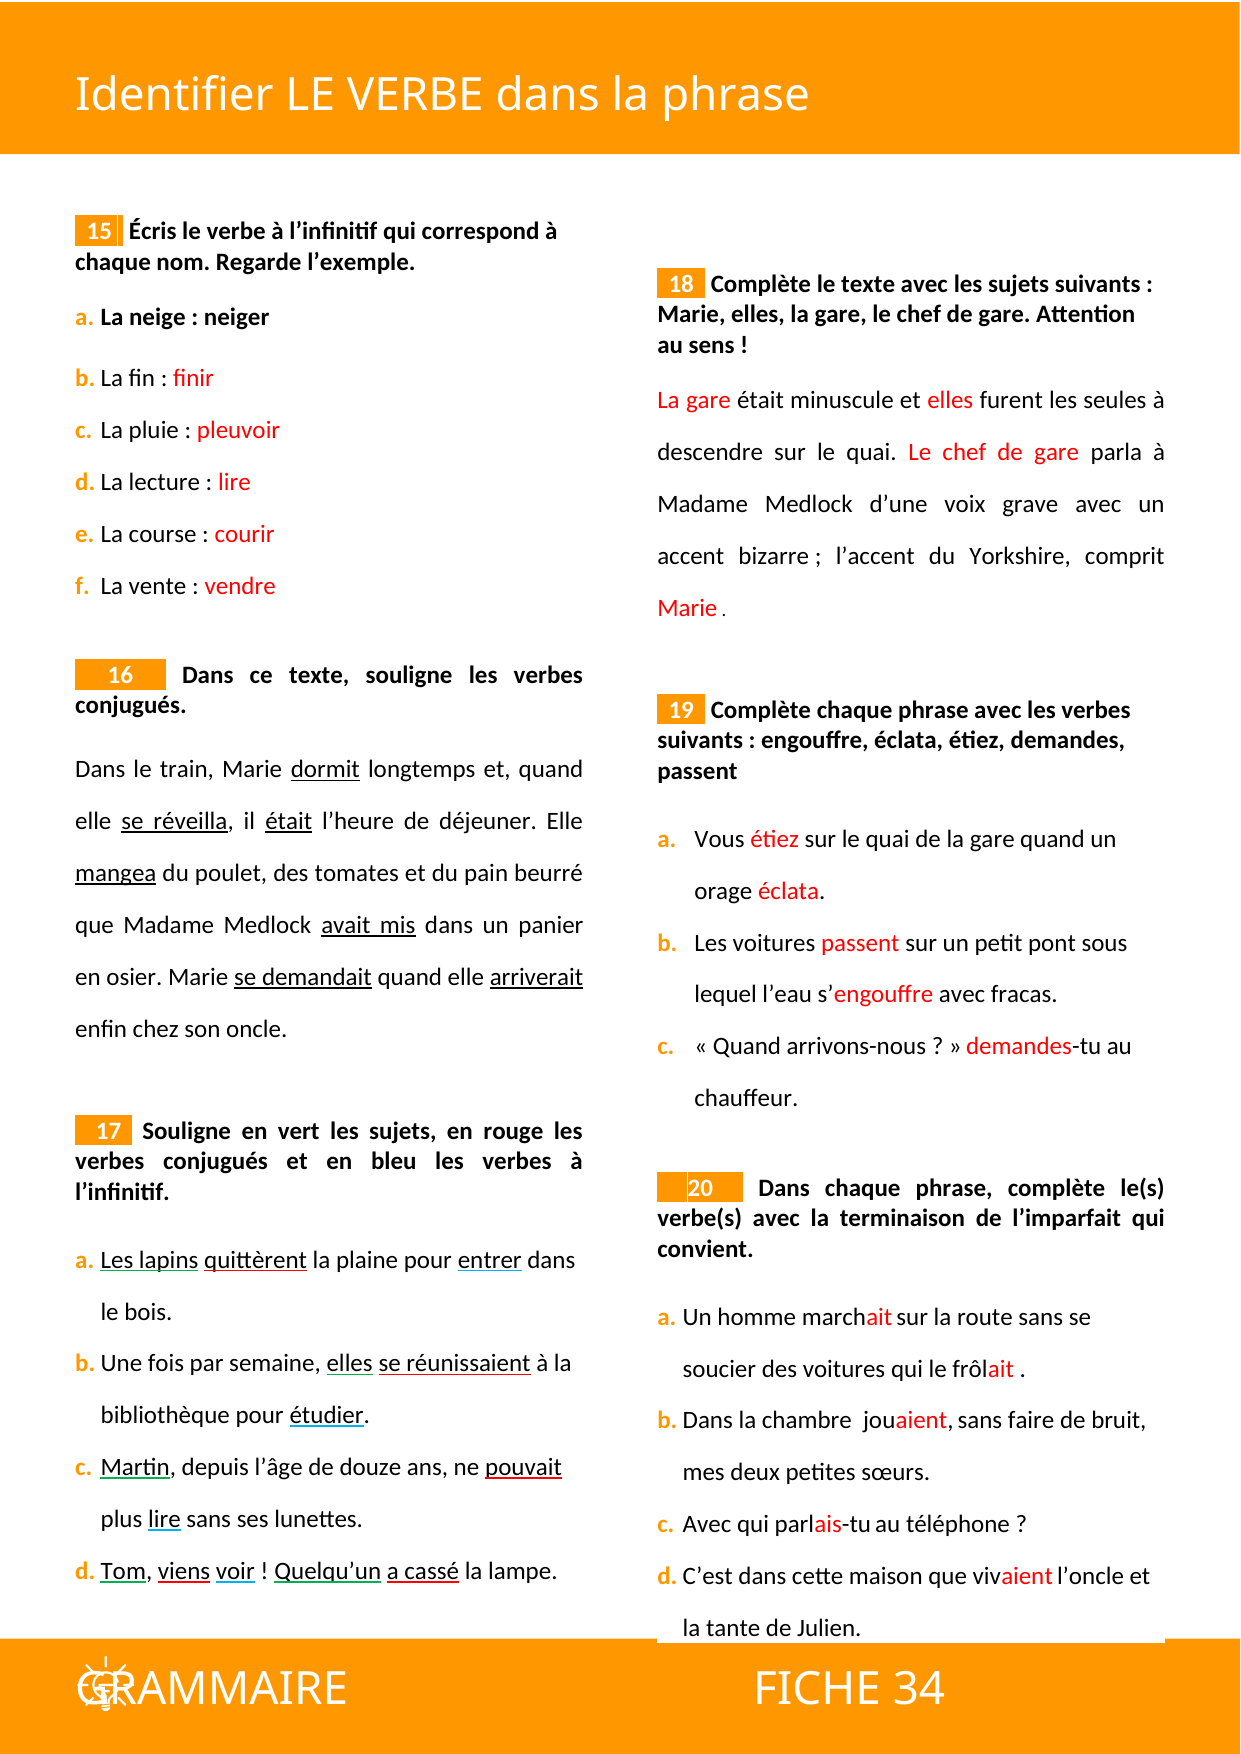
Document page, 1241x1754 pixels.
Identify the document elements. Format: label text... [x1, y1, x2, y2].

list Un homme marchait sur la route sans se soucier des voitures qui le frôlait . [657, 1301, 1165, 1383]
picture [75, 1656, 139, 1713]
list Dans la chambre jouaient, sans faire de bruit, mes deux petites sœurs. [657, 1404, 1165, 1487]
text 16 Dans ce texte, souligne les verbes conjugués. [75, 659, 583, 720]
list « Quand arrivons-nous ? » demandes-tu au chauffeur. [657, 1031, 1165, 1113]
list La neige : neiger [75, 301, 583, 332]
text 17 Souligne en vert les sujets, en rouge les verbes conjugués et en bleu les verbes à l’infinitif. [75, 1115, 583, 1206]
text 20 Dans chaque phrase, complète le(s) verbe(s) avec la terminaison de l’imparfait qui convient. [657, 1172, 1165, 1263]
list Vous étiez sur le quai de la gare quand un orage éclata. [657, 823, 1165, 905]
text Dans le train, Marie dormit longtemps et, quand elle se réveilla, il était l’heure de déjeuner. Elle mangea du poulet, des tomates et du pain beurré que Madame Medlock avait mis dans un panier en osier. Marie se demandait quand elle arriverait enfin chez son oncle. [75, 753, 583, 1043]
list La lecture : lire [75, 466, 583, 497]
list Tom, viens voir ! Quelqu’un a cassé la lampe. [75, 1555, 583, 1586]
list La course : courir [75, 518, 583, 548]
text 15 Écris le verbe à l’infinitif qui correspond à chaque nom. Regarde l’exemple. [75, 215, 583, 276]
text 19 Complète chaque phrase avec les verbes suivants : engouffre, éclata, étiez, demandes, passent [657, 694, 1165, 786]
list La fin : finir [75, 362, 583, 393]
list Les voitures passent sur un petit pont sous lequel l’eau s’engouffre avec fracas. [657, 927, 1165, 1009]
text 18 Complète le texte avec les sujets suivants : Marie, elles, la gare, le chef de gare. Attention au sens ! [657, 268, 1165, 359]
list La pluie : pleuvoir [75, 414, 583, 445]
list C’est dans cette maison que vivaient l’oncle et la tante de Julien. [657, 1560, 1165, 1643]
text La gare était minuscule et elles furent les seules à descendre sur le quai. Le chef de gare parla à Madame Medlock d’une voix grave avec un accent bizarre ; l’accent du Yorkshire, comprit Marie . [657, 384, 1165, 623]
list Les lapins quittèrent la plaine pour entrer dans le bois. [75, 1244, 583, 1326]
list Une fois par semaine, elles se réunissaient à la bibliothèque pour étudier. [75, 1348, 583, 1430]
list Martin, depuis l’âge de douze ans, ne pouvait plus lire sans ses lunettes. [75, 1451, 583, 1534]
list Avec qui parlais-tu au téléphone ? [657, 1508, 1165, 1539]
list La vente : vendre [75, 570, 583, 600]
